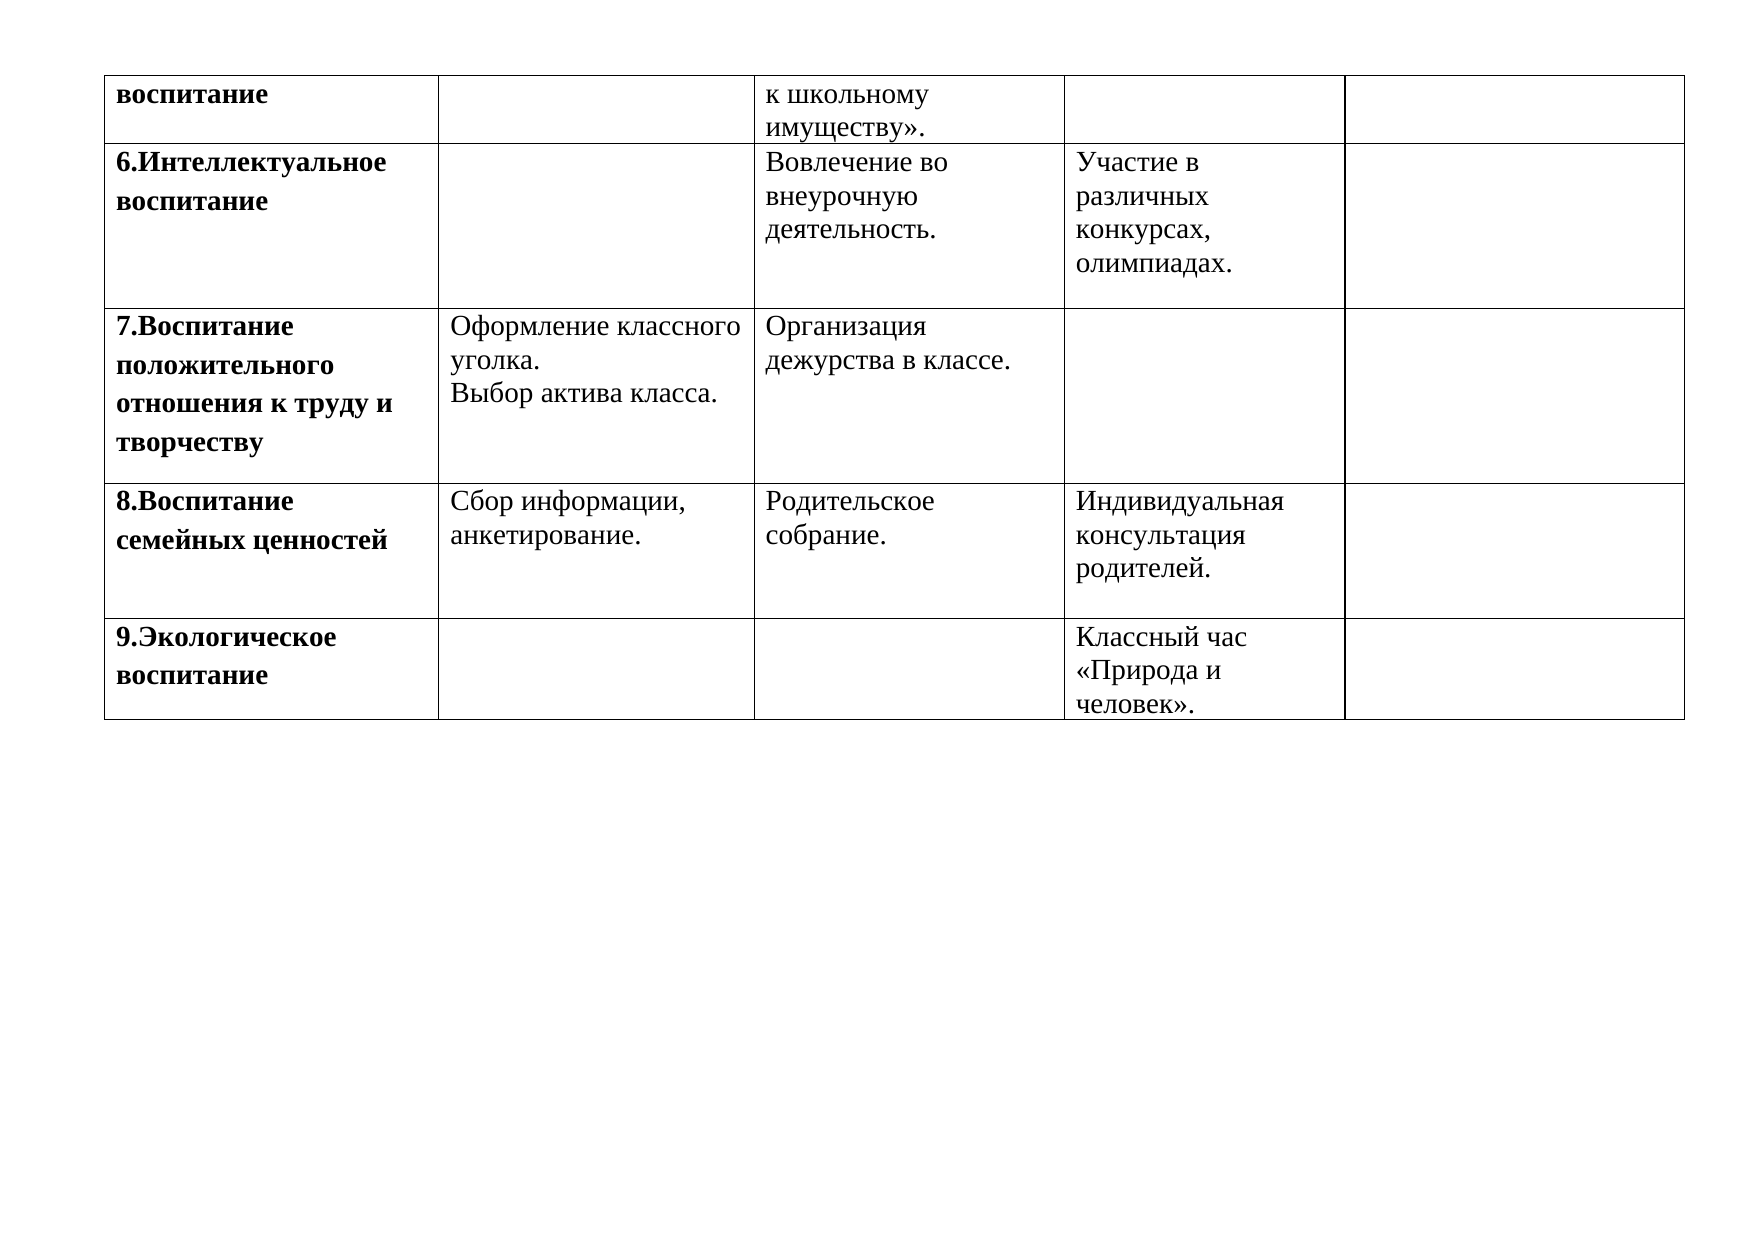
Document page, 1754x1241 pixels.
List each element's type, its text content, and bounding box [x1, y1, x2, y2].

table_cell Родительское собрание. [755, 484, 1064, 618]
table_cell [755, 76, 1064, 143]
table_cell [1065, 144, 1344, 307]
table_cell Классный час «Природа и человек». [1065, 619, 1344, 719]
table_cell 6.Интеллектуальное воспитание [105, 144, 438, 307]
table_cell [1346, 619, 1684, 719]
table_cell Индивидуальная консультация родителей. [1065, 484, 1344, 618]
table_cell [439, 76, 754, 143]
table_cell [105, 76, 438, 143]
table_cell 9.Экологическое воспитание [105, 619, 438, 719]
table_cell [1065, 309, 1344, 482]
table_cell Оформление классного уголка. Выбор актива класса. [439, 309, 754, 482]
table_cell Организация дежурства в классе. [755, 309, 1064, 482]
table_cell [755, 619, 1064, 719]
table_cell [439, 619, 754, 719]
table_cell [1346, 144, 1684, 307]
table_cell Вовлечение во внеурочную деятельность. [755, 144, 1064, 307]
table_cell [439, 144, 754, 307]
table_cell 7.Воспитание положительного отношения к труду и творчеству [105, 309, 438, 482]
table_cell [1346, 484, 1684, 618]
table_cell [1065, 76, 1344, 143]
table_cell [1346, 309, 1684, 482]
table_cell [1346, 76, 1684, 143]
table_cell Сбор информации, анкетирование. [439, 484, 754, 618]
table_cell 8.Воспитание семейных ценностей [105, 484, 438, 618]
